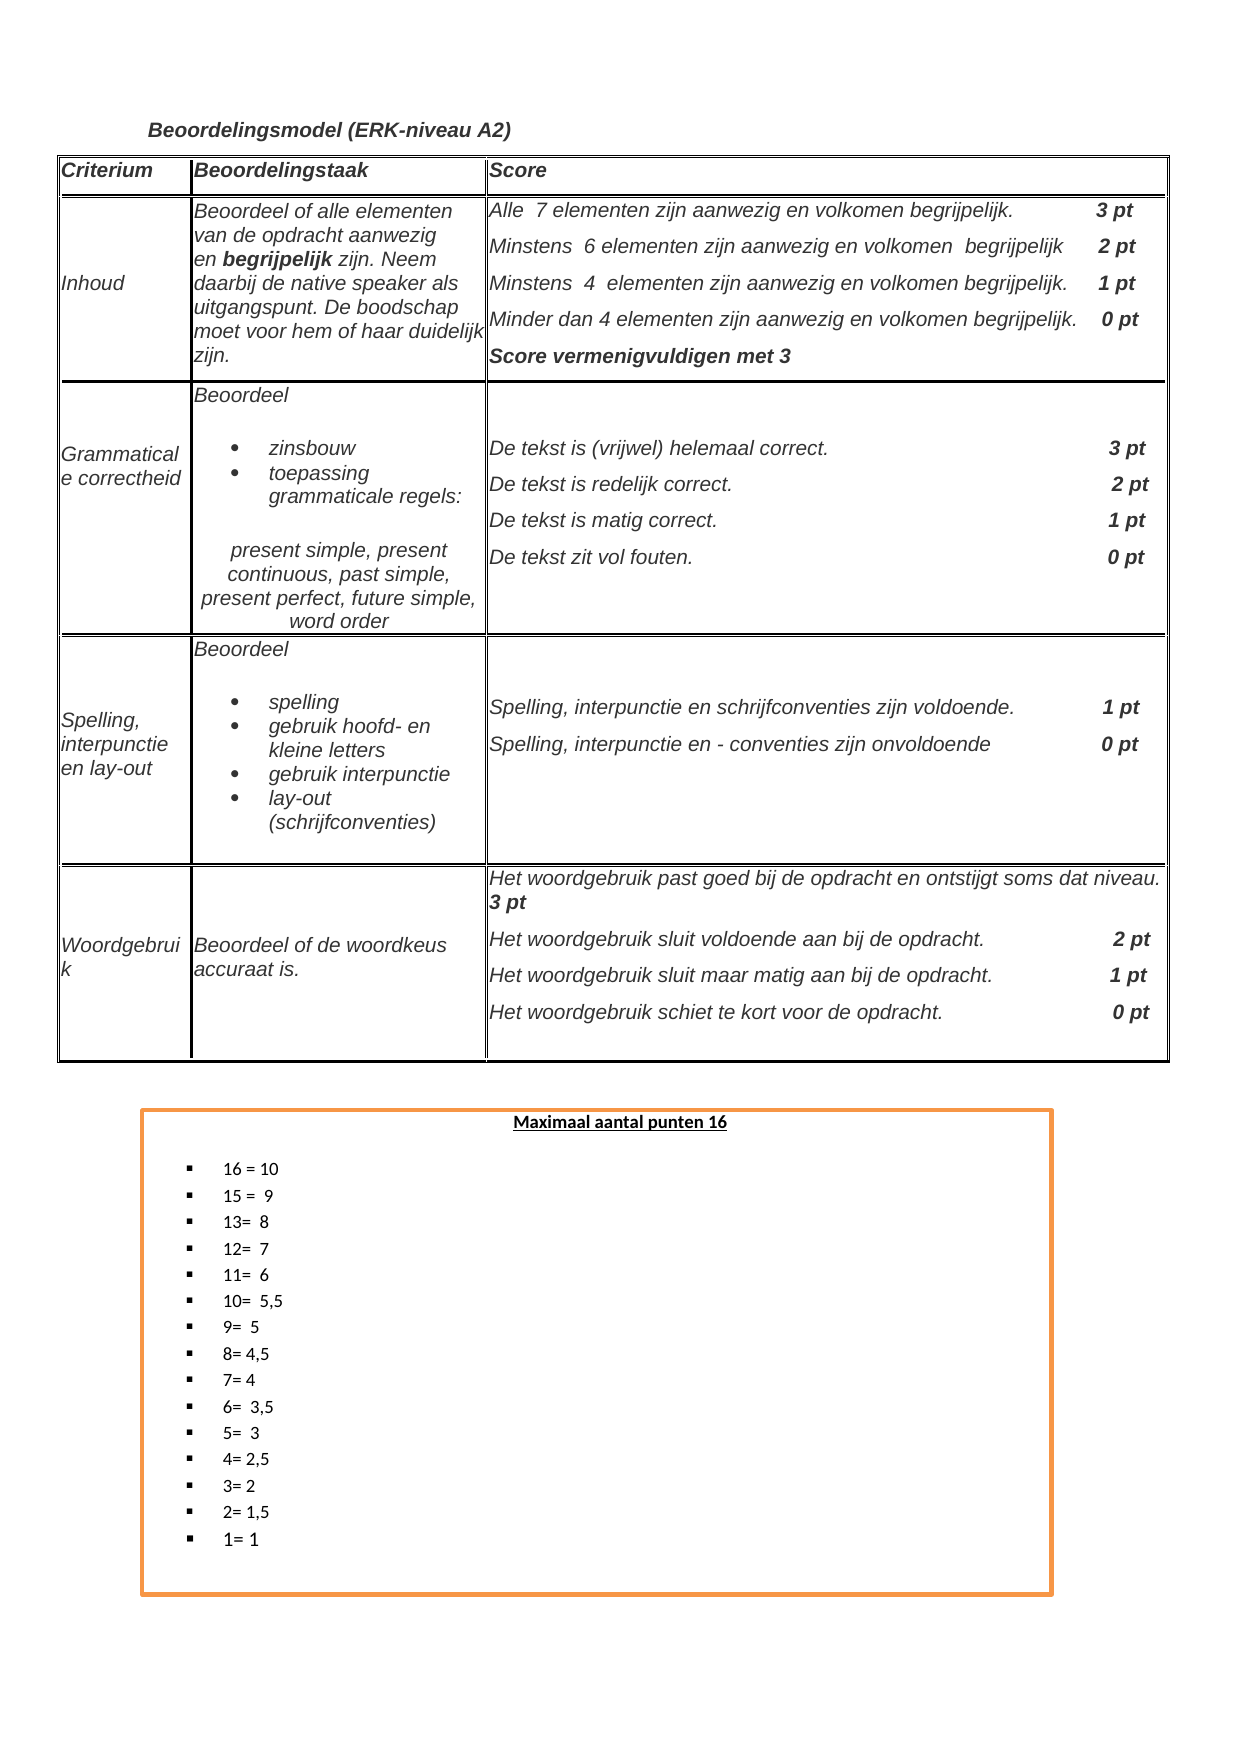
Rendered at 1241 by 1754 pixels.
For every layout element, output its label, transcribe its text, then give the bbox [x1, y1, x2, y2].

list 11= 6 [185, 1263, 583, 1286]
table_cell Woordgebruik [60, 863, 191, 1060]
table_cell Spelling, interpunctie en lay-out [60, 633, 190, 863]
table_cell Het woordgebruik past goed bij de opdracht en ontstijgt soms dat niveau. 3 pt Het woordgebruik sluit voldoende aan bij de opdracht. 2 pt Het woordgebruik sluit maar matig aan bij de opdracht. 1 pt Het woordgebruik schiet te kort voor de opdracht. 0 pt [487, 863, 1167, 1060]
table_cell Alle 7 elementen zijn aanwezig en volkomen begrijpelijk. 3 pt Minstens 6 elementen zijn aanwezig en volkomen begrijpelijk 2 pt Minstens 4 elementen zijn aanwezig en volkomen begrijpelijk. 1 pt Minder dan 4 elementen zijn aanwezig en volkomen begrijpelijk. 0 pt Score vermenigvuldigen met 3 [488, 194, 1167, 380]
table_cell Grammaticale correctheid [60, 380, 190, 633]
text Maximaal aantal punten 16 [148, 1110, 1093, 1133]
list 9= 5 [185, 1316, 583, 1339]
list 8= 4,5 [185, 1342, 583, 1365]
table_cell Beoordeel zinsbouw toepassing grammaticale regels: present simple, present continuous, past simple, present perfect, future simple, word order [193, 383, 485, 633]
list 10= 5,5 [185, 1289, 583, 1312]
table_cell Inhoud [60, 194, 190, 380]
list 5= 3 [185, 1421, 583, 1444]
list 3= 2 [185, 1474, 583, 1497]
table_header Score [487, 158, 1167, 194]
list 12= 7 [185, 1237, 583, 1259]
list 2= 1,5 [185, 1500, 583, 1523]
list 13= 8 [185, 1210, 583, 1233]
table_cell Beoordeel spelling gebruik hoofd- en kleine letters gebruik interpunctie lay-out (schrijfconventies) [193, 637, 485, 863]
table_cell Beoordeel of de woordkeus accuraat is. [191, 867, 487, 1060]
table_header Beoordelingstaak [191, 158, 487, 194]
table_cell De tekst is (vrijwel) helemaal correct. 3 pt De tekst is redelijk correct. 2 pt De tekst is matig correct. 1 pt De tekst zit vol fouten. 0 pt [488, 380, 1167, 633]
table_cell Beoordeel of alle elementen van de opdracht aanwezig en begrijpelijk zijn. Neem daarbij de native speaker als uitgangspunt. De boodschap moet voor hem of haar duidelijk zijn. [193, 198, 485, 380]
list 4= 2,5 [185, 1447, 583, 1470]
list 6= 3,5 [185, 1395, 583, 1418]
list 7= 4 [185, 1368, 583, 1391]
table_cell Spelling, interpunctie en schrijfconventies zijn voldoende. 1 pt Spelling, interpunctie en - conventies zijn onvoldoende 0 pt [488, 633, 1167, 863]
list 15 = 9 [185, 1184, 583, 1207]
text Beoordelingsmodel (ERK-niveau A2) [148, 118, 1093, 142]
table_header Criterium [60, 158, 191, 194]
list 1= 1 [185, 1527, 583, 1552]
list 16 = 10 [185, 1158, 583, 1181]
